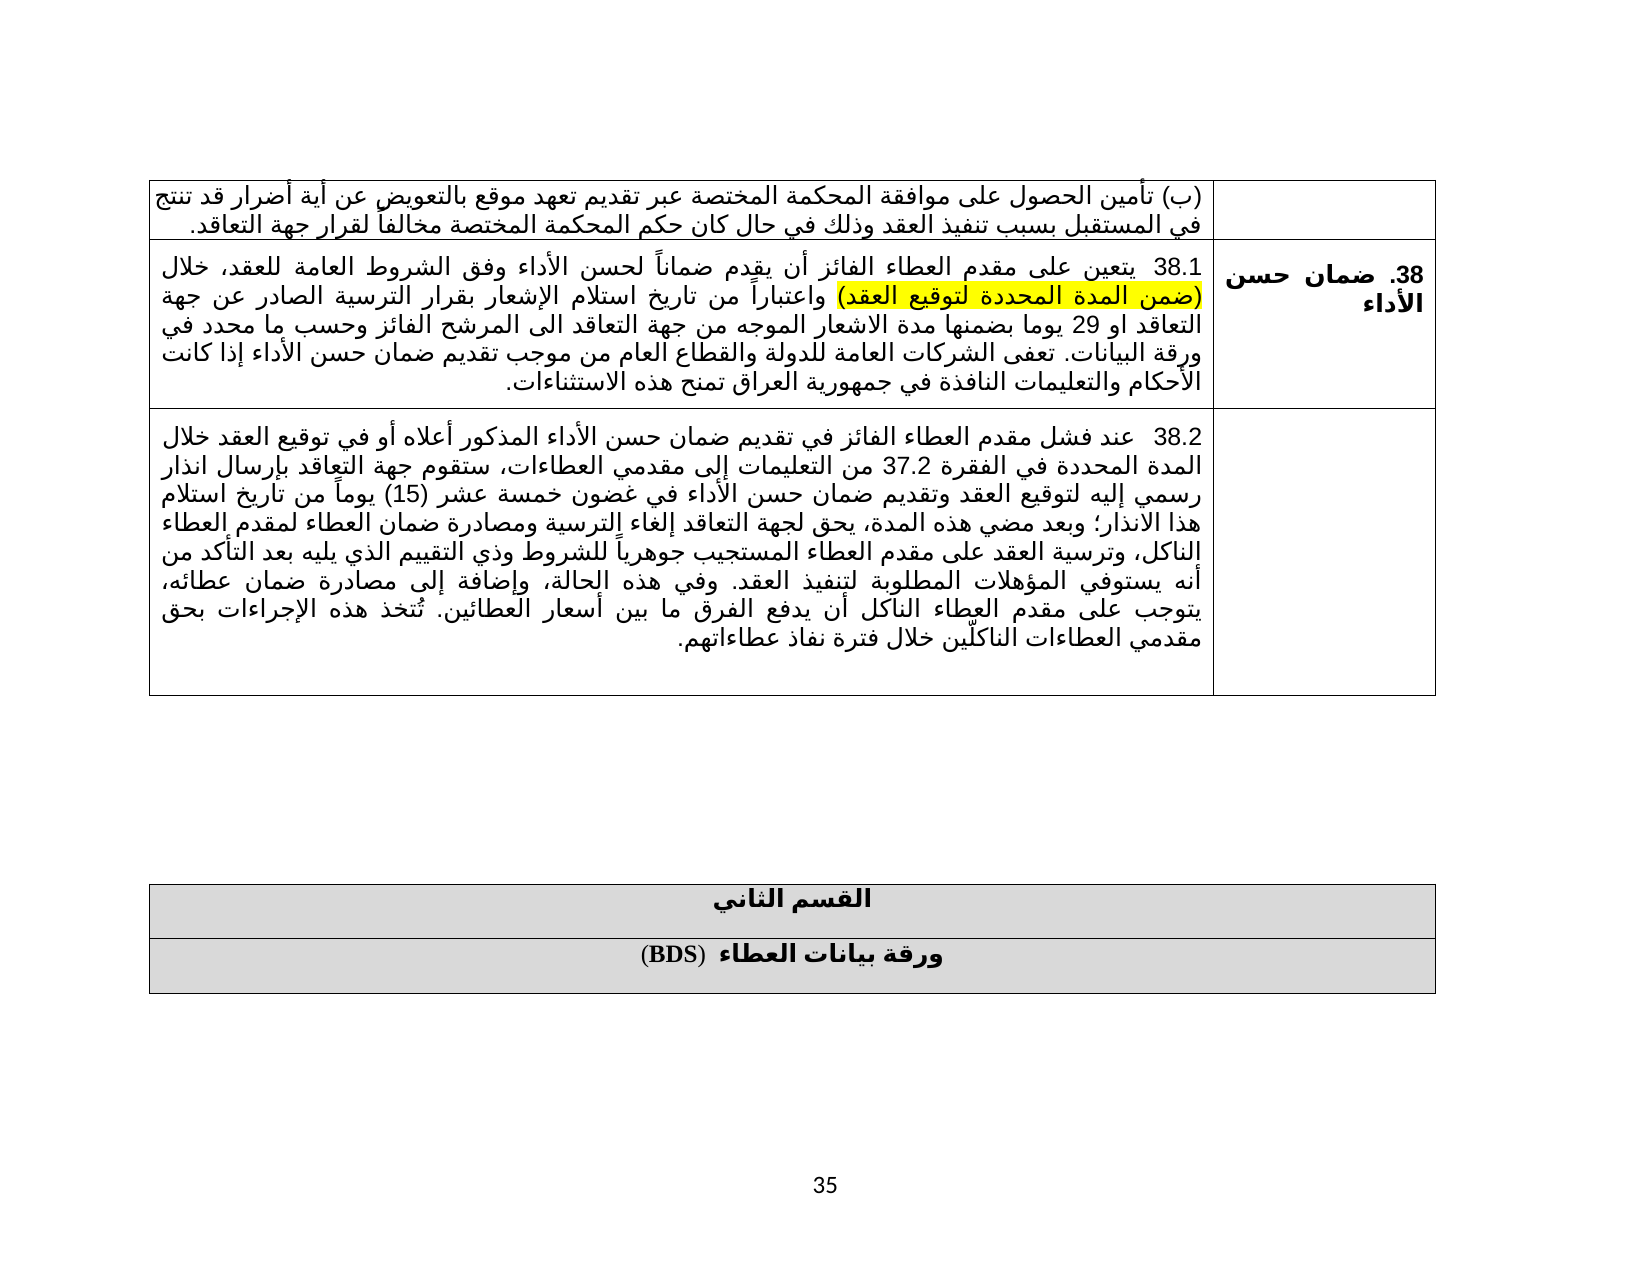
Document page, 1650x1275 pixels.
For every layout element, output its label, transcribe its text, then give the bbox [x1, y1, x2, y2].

table_cell 38.1 يتعين على مقدم العطاء الفائز أن يقدم ضماناً لحسن الأداء وفق الشروط العامة للعقد، خلال (ضمن المدة المحددة لتوقيع العقد) واعتباراً من تاريخ استلام الإشعار بقرار الترسية الصادر عن جهة التعاقد او 29 يوما بضمنها مدة الاشعار الموجه من جهة التعاقد الى المرشح الفائز وحسب ما محدد في ورقة البيانات. تعفى الشركات العامة للدولة والقطاع العام من موجب تقديم ضمان حسن الأداء إذا كانت الأحكام والتعليمات النافذة في جمهورية العراق تمنح هذه الاستثناءات. [150, 240, 1213, 408]
table_header القسم الثاني [150, 885, 1435, 938]
table_cell [1214, 181, 1435, 238]
table_cell [1214, 409, 1435, 695]
table_cell ورقة بيانات العطاء (BDS) [150, 939, 1435, 993]
table_cell (ب) تأمين الحصول على موافقة المحكمة المختصة عبر تقديم تعهد موقع بالتعويض عن أية أضرار قد تنتج في المستقبل بسبب تنفيذ العقد وذلك في حال كان حكم المحكمة المختصة مخالفاً لقرار جهة التعاقد. [150, 181, 1213, 238]
table_cell 38.2 عند فشل مقدم العطاء الفائز في تقديم ضمان حسن الأداء المذكور أعلاه أو في توقيع العقد خلال المدة المحددة في الفقرة 37.2 من التعليمات إلى مقدمي العطاءات، ستقوم جهة التعاقد بإرسال انذار رسمي إليه لتوقيع العقد وتقديم ضمان حسن الأداء في غضون خمسة عشر (15) يوماً من تاريخ استلام هذا الانذار؛ وبعد مضي هذه المدة، يحق لجهة التعاقد إلغاء الترسية ومصادرة ضمان العطاء لمقدم العطاء الناكل، وترسية العقد على مقدم العطاء المستجيب جوهرياً للشروط وذي التقييم الذي يليه بعد التأكد من أنه يستوفي المؤهلات المطلوبة لتنفيذ العقد. وفي هذه الحالة، وإضافة إلى مصادرة ضمان عطائه، يتوجب على مقدم العطاء الناكل أن يدفع الفرق ما بين أسعار العطائين. تُتخذ هذه الإجراءات بحق مقدمي العطاءات الناكلّين خلال فترة نفاذ عطاءاتهم. [150, 409, 1213, 695]
table_cell 38. ضمان حسن الأداء [1214, 240, 1435, 408]
